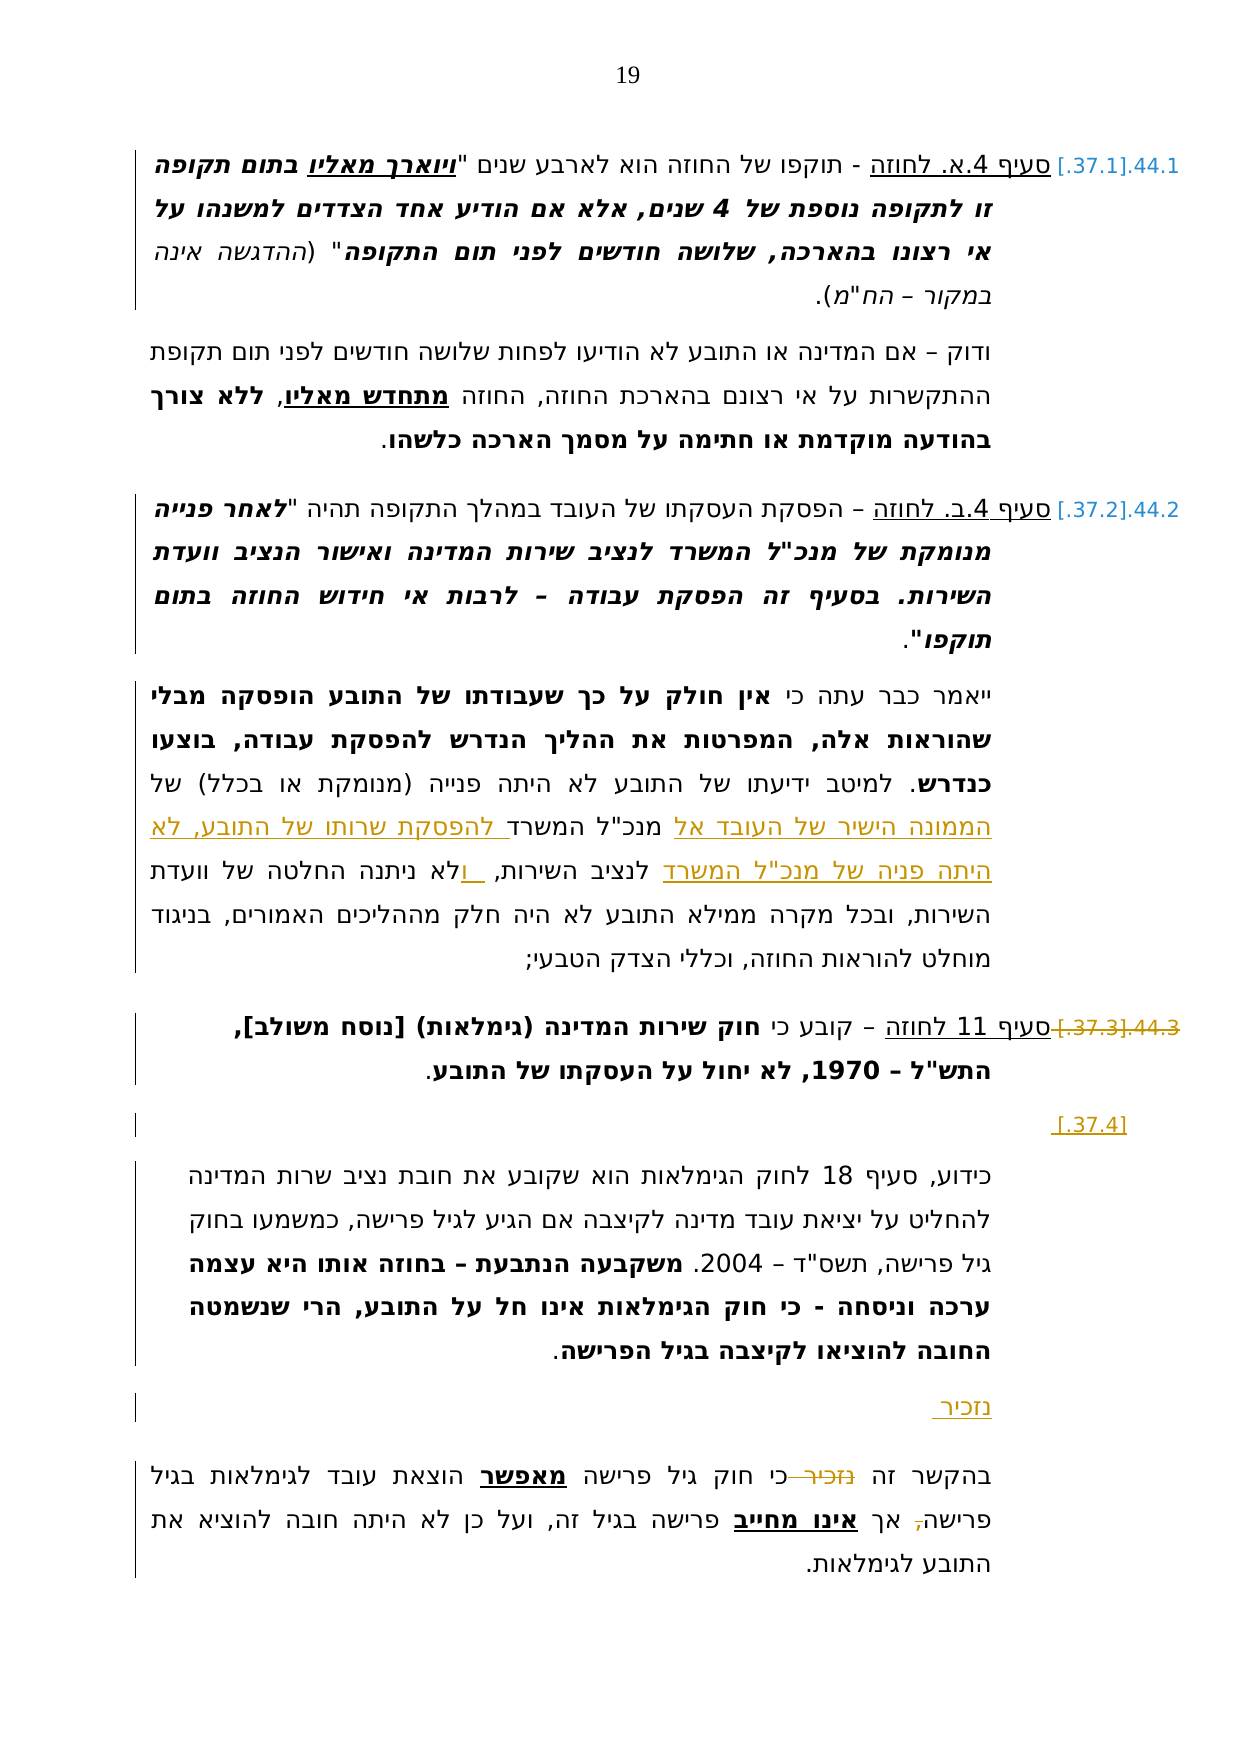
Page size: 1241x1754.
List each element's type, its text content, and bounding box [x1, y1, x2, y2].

text ודוק – אם המדינה או התובע לא הודיעו לפחות שלושה חודשים לפני תום תקופת ההתקשרות על אי רצונם בהארכת החוזה, החוזה מתחדש מאליו, ללא צורך בהודעה מוקדמת או חתימה על מסמך הארכה כלשהו. [150, 337, 992, 454]
text ייאמר כבר עתה כי אין חולק על כך שעבודתו של התובע הופסקה מבלי שהוראות אלה, המפרטות את ההליך הנדרש להפסקת עבודה, בוצעו כנדרש. למיטב ידיעתו של התובע לא היתה פנייה (מנומקת או בכלל) של מנכ"ל המשרד לנציב השירות, לא ניתנה החלטה של וועדת השירות, ובכל מקרה ממילא התובע לא היה חלק מההליכים האמורים, בניגוד מוחלט להוראות החוזה, וכללי הצדק הטבעי; [150, 681, 992, 973]
list סעיף 11 לחוזה – קובע כי חוק שירות המדינה (גימלאות) [נוסח משולב], התש"ל – 1970, לא יחול על העסקתו של התובע. [233, 1012, 1051, 1085]
text בהקשר זה כי חוק גיל פרישה מאפשר הוצאת עובד לגימלאות בגיל פרישה אך אינו מחייב פרישה בגיל זה, ועל כן לא היתה חובה להוציא את התובע לגימלאות. [150, 1461, 992, 1578]
list סעיף 4.ב. לחוזה – הפסקת העסקתו של העובד במהלך התקופה תהיה "לאחר פנייה מנומקת של מנכ"ל המשרד לנציב שירות המדינה ואישור הנציב וועדת השירות. בסעיף זה הפסקת עבודה – לרבות אי חידוש החוזה בתום תוקפו". [150, 494, 1051, 654]
list סעיף 4.א. לחוזה - תוקפו של החוזה הוא לארבע שנים "ויוארך מאליו בתום תקופה זו לתקופה נוספת של 4 שנים, אלא אם הודיע אחד הצדדים למשנהו על אי רצונו בהארכה, שלושה חודשים לפני תום התקופה" (ההדגשה אינה במקור – הח"מ). [150, 150, 1051, 310]
text כידוע, סעיף 18 לחוק הגימלאות הוא שקובע את חובת נציב שרות המדינה להחליט על יציאת עובד מדינה לקיצבה אם הגיע לגיל פרישה, כמשמעו בחוק גיל פרישה, תשס"ד – 2004. משקבעה הנתבעת – בחוזה אותו היא עצמה ערכה וניסחה - כי חוק הגימלאות אינו חל על התובע, הרי שנשמטה החובה להוציאו לקיצבה בגיל הפרישה. [187, 1161, 992, 1366]
